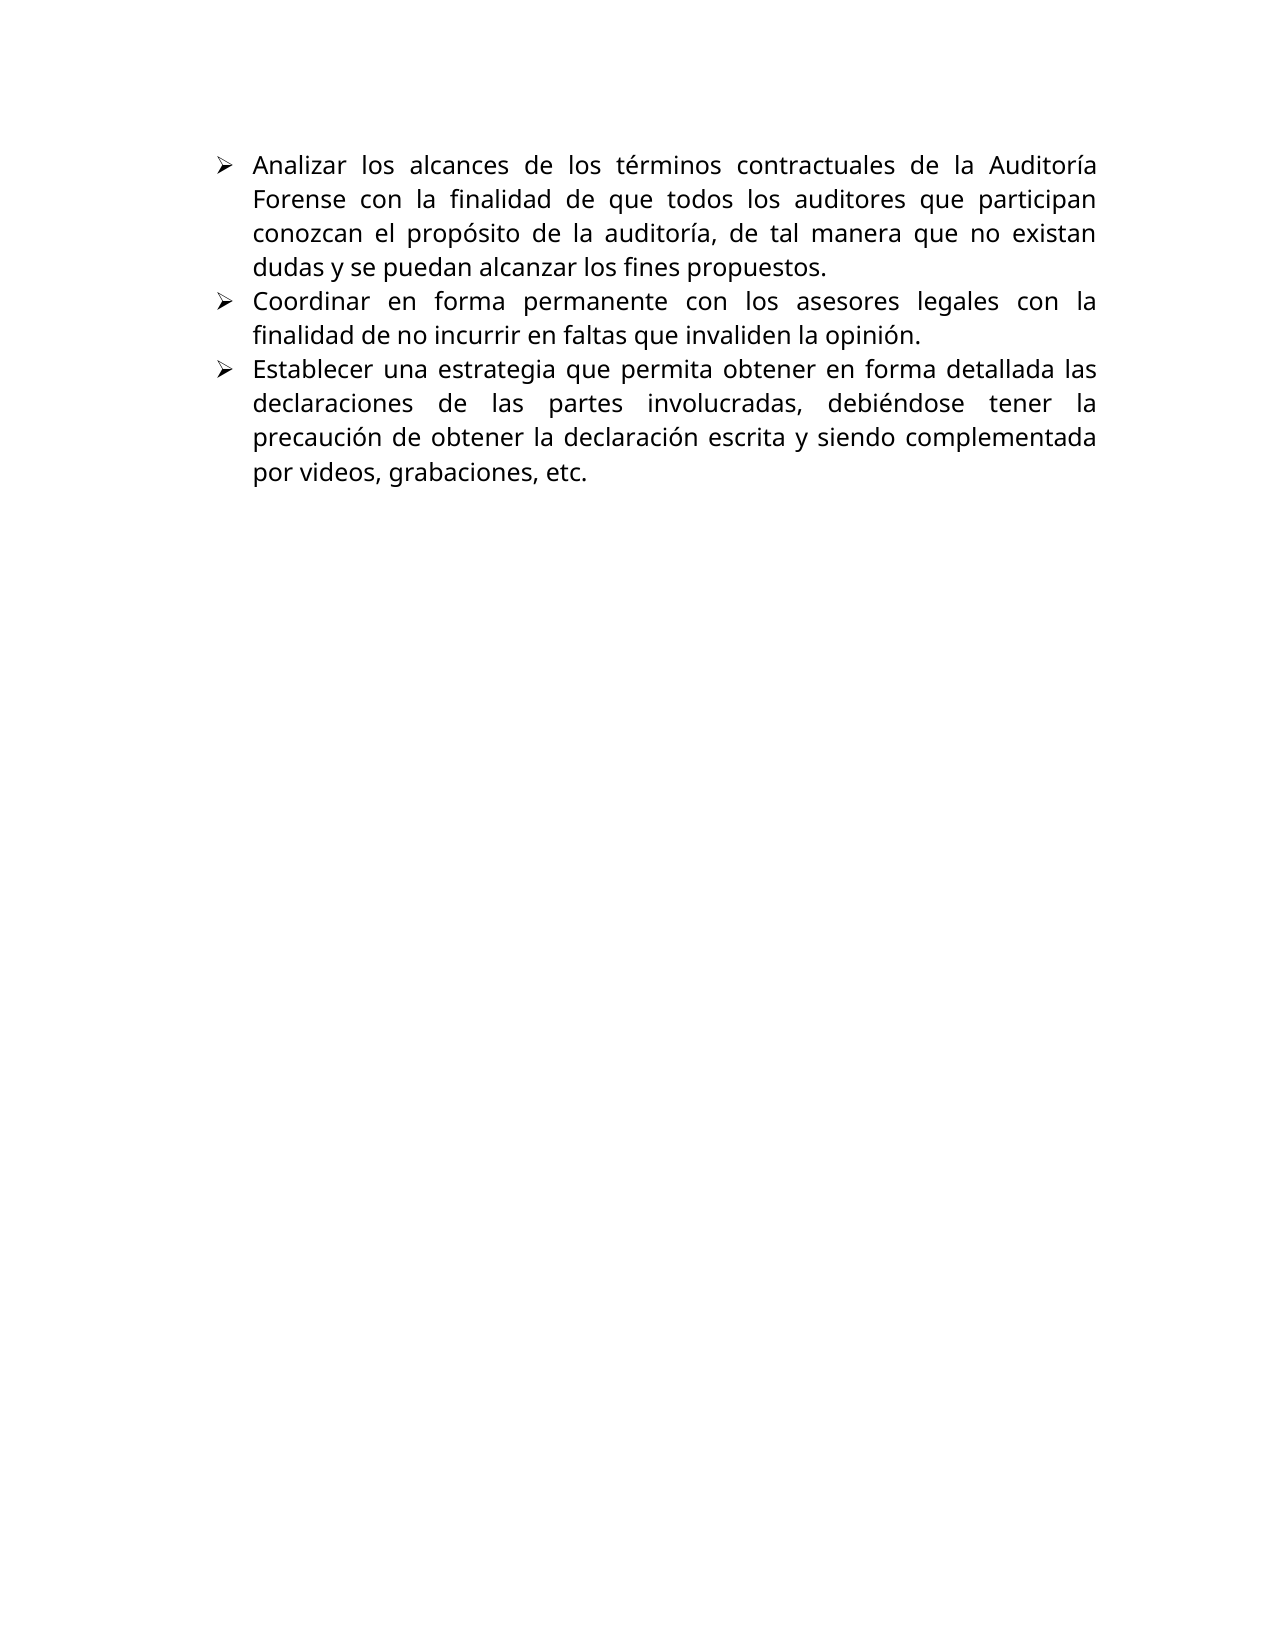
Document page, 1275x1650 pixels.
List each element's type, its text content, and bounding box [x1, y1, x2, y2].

list Coordinar en forma permanente con los asesores legales con la finalidad de no incurrir en faltas que invaliden la opinión. [215, 284, 1098, 352]
list Establecer una estrategia que permita obtener en forma detallada las declaraciones de las partes involucradas, debiéndose tener la precaución de obtener la declaración escrita y siendo complementada por videos, grabaciones, etc. [215, 352, 1098, 488]
list Analizar los alcances de los términos contractuales de la Auditoría Forense con la finalidad de que todos los auditores que participan conozcan el propósito de la auditoría, de tal manera que no existan dudas y se puedan alcanzar los fines propuestos. [215, 148, 1098, 284]
